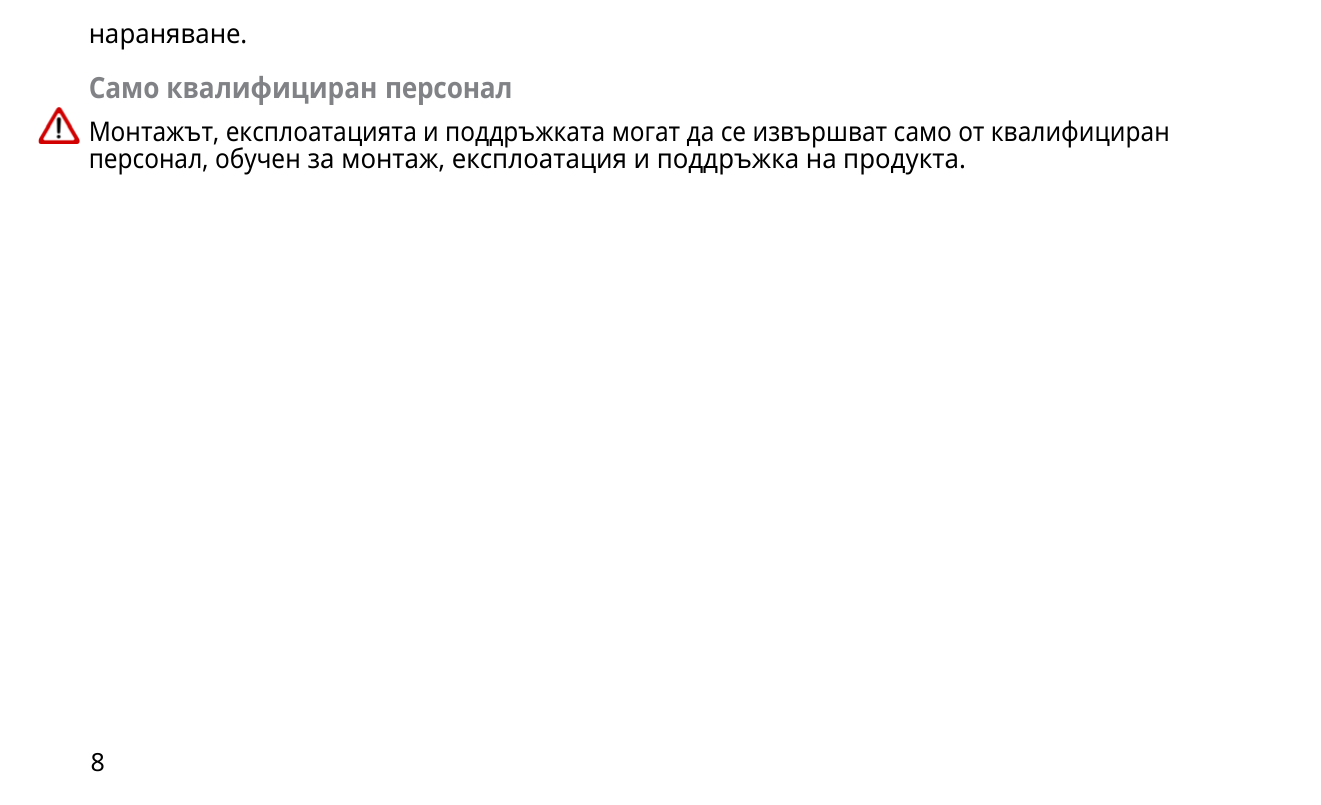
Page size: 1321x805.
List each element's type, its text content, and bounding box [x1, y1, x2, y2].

picture [38, 107, 80, 144]
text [88, 21, 1258, 49]
text Монтажът, експлоатацията и поддръжката могат да се извършват само от квалифициран персонал, обучен за монтаж, експлоатация и поддръжка на продукта. [88, 118, 1217, 176]
subtitle Само квалифициран персонал [88, 67, 1258, 107]
